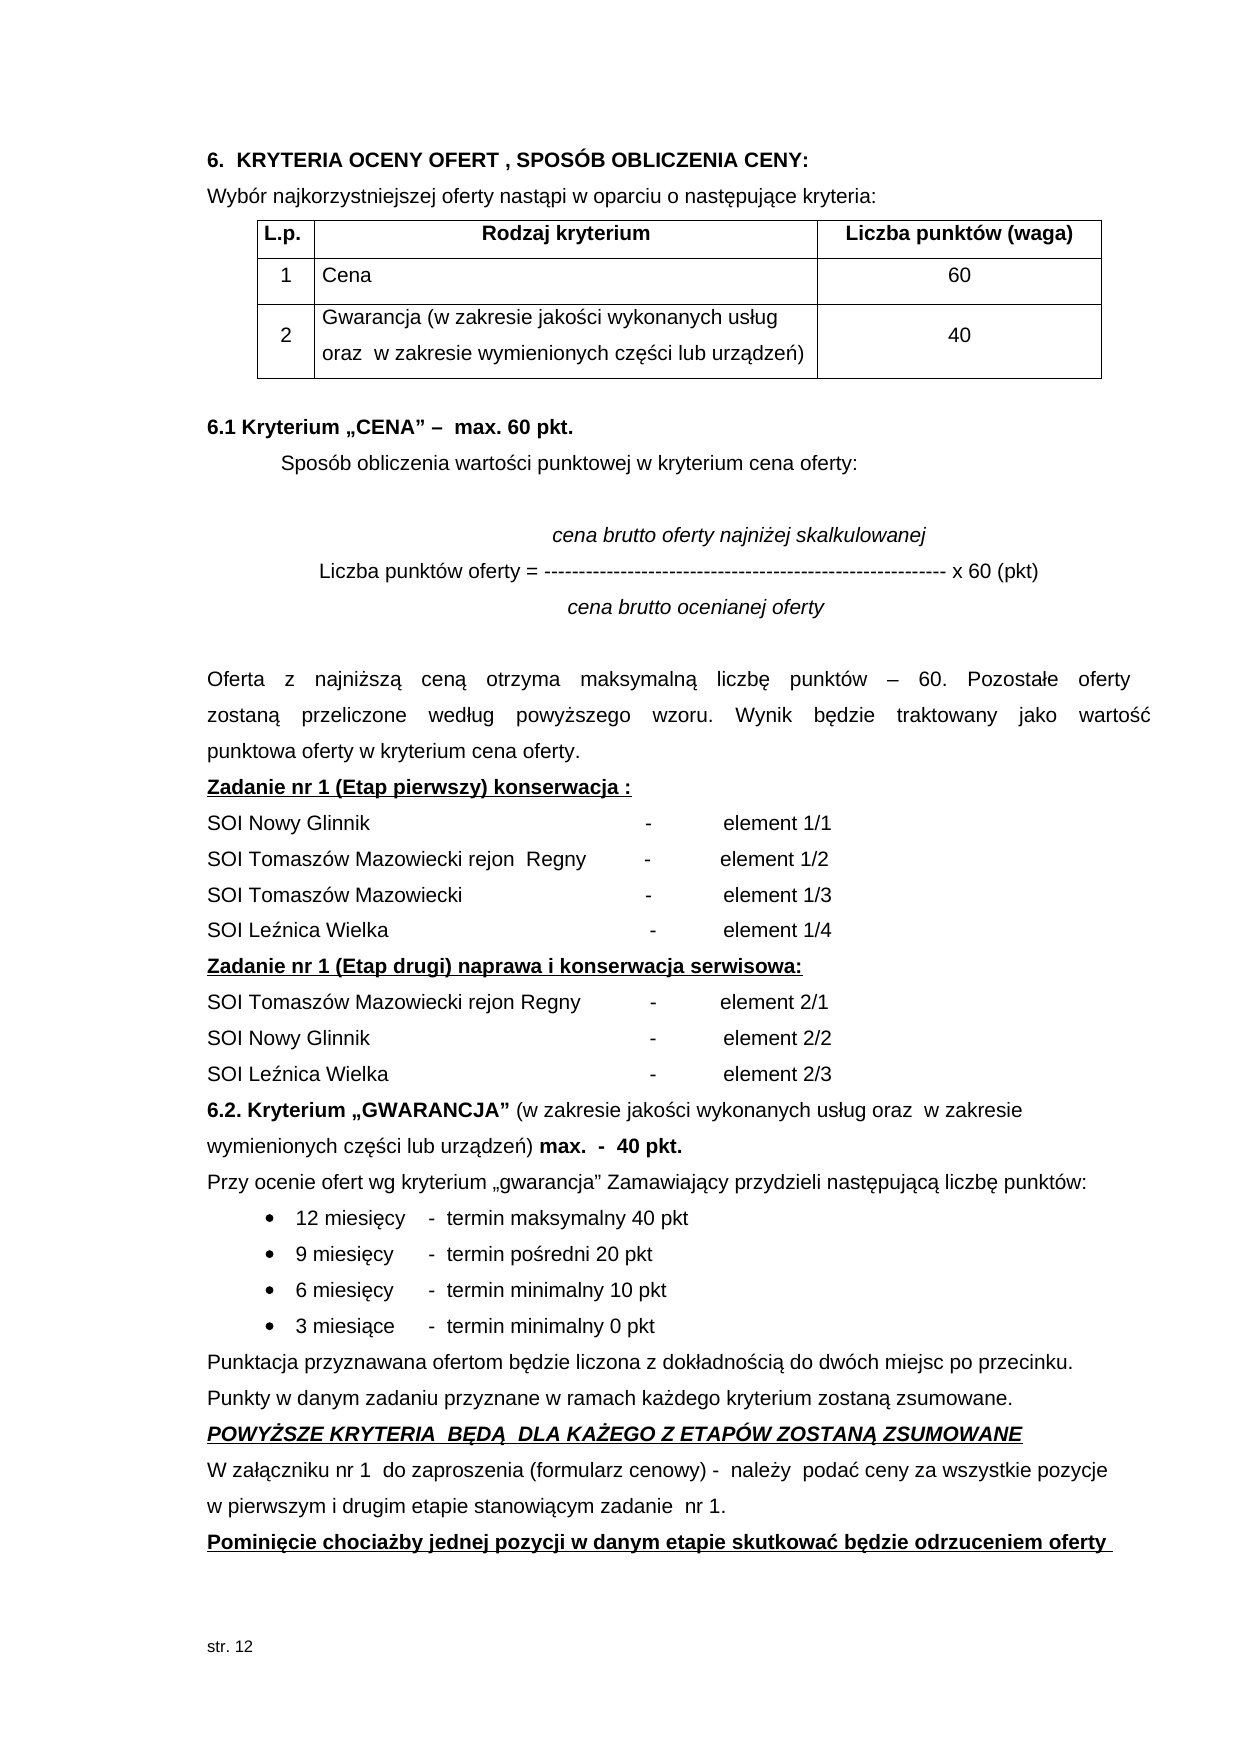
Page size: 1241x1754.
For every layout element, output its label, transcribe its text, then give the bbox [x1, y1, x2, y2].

text w pierwszym i drugim etapie stanowiącym zadanie nr 1. [207, 1494, 1152, 1518]
table_cell Gwarancja (w zakresie jakości wykonanych usług oraz w zakresie wymienionych części lub urządzeń) [315, 305, 817, 378]
table_cell 1 [258, 259, 314, 304]
text POWYŻSZE KRYTERIA BĘDĄ DLA KAŻEGO Z ETAPÓW ZOSTANĄ ZSUMOWANE [207, 1422, 1152, 1446]
table_header L.p. [258, 221, 314, 258]
text Przy ocenie ofert wg kryterium „gwarancja” Zamawiający przydzieli następującą liczbę punktów: [207, 1170, 1152, 1194]
table_cell Cena [315, 259, 817, 304]
text Zadanie nr 1 (Etap drugi) naprawa i konserwacja serwisowa: SOI Tomaszów Mazowiecki rejon Regny - element 2/1 SOI Nowy Glinnik - element 2/2 [207, 954, 1152, 1050]
text 6.2. Kryterium „GWARANCJA” (w zakresie jakości wykonanych usług oraz w zakresie wymienionych części lub urządzeń) max. - 40 pkt. [207, 1098, 1152, 1158]
text Sposób obliczenia wartości punktowej w kryterium cena oferty: [207, 451, 1152, 475]
table_cell 2 [258, 305, 314, 378]
text 6.1 Kryterium „CENA” – max. 60 pkt. [207, 415, 1152, 439]
text cena brutto oferty najniżej skalkulowanej Liczba punktów oferty = ---------------------------------------------------------- x 60 (pkt) [207, 523, 1152, 583]
text Oferta z najniższą ceną otrzyma maksymalną liczbę punktów – 60. Pozostałe oferty zostaną przeliczone według powyższego wzoru. Wynik będzie traktowany jako wartość punktowa oferty w kryterium cena oferty. [207, 667, 1152, 763]
list 6 miesięcy - termin minimalny 10 pkt [266, 1278, 1152, 1302]
table_header Liczba punktów (waga) [818, 221, 1101, 258]
text W załączniku nr 1 do zaproszenia (formularz cenowy) - należy podać ceny za wszystkie pozycje [207, 1458, 1152, 1482]
text Pominięcie chociażby jednej pozycji w danym etapie skutkować będzie odrzuceniem oferty [207, 1530, 1152, 1554]
text cena brutto ocenianej oferty [207, 595, 1152, 619]
table_cell 40 [818, 305, 1101, 378]
table_cell 60 [818, 259, 1101, 304]
list 12 miesięcy - termin maksymalny 40 pkt [266, 1206, 1152, 1230]
text Punktacja przyznawana ofertom będzie liczona z dokładnością do dwóch miejsc po przecinku. [207, 1350, 1152, 1374]
text Punkty w danym zadaniu przyznane w ramach każdego kryterium zostaną zsumowane. [207, 1386, 1152, 1410]
list 9 miesięcy - termin pośredni 20 pkt [266, 1242, 1152, 1266]
text Zadanie nr 1 (Etap pierwszy) konserwacja : SOI Nowy Glinnik - element 1/1 [207, 774, 1152, 834]
text SOI Tomaszów Mazowiecki rejon Regny - element 1/2 SOI Tomaszów Mazowiecki - element 1/3 SOI Leźnica Wielka - element 1/4 [207, 846, 1152, 942]
text Wybór najkorzystniejszej oferty nastąpi w oparciu o następujące kryteria: [207, 184, 1152, 208]
text SOI Leźnica Wielka - element 2/3 [207, 1062, 1152, 1086]
table_header Rodzaj kryterium [315, 221, 817, 258]
list KRYTERIA OCENY OFERT , SPOSÓB OBLICZENIA CENY: [207, 148, 1152, 172]
list 3 miesiące - termin minimalny 0 pkt [266, 1314, 1152, 1338]
